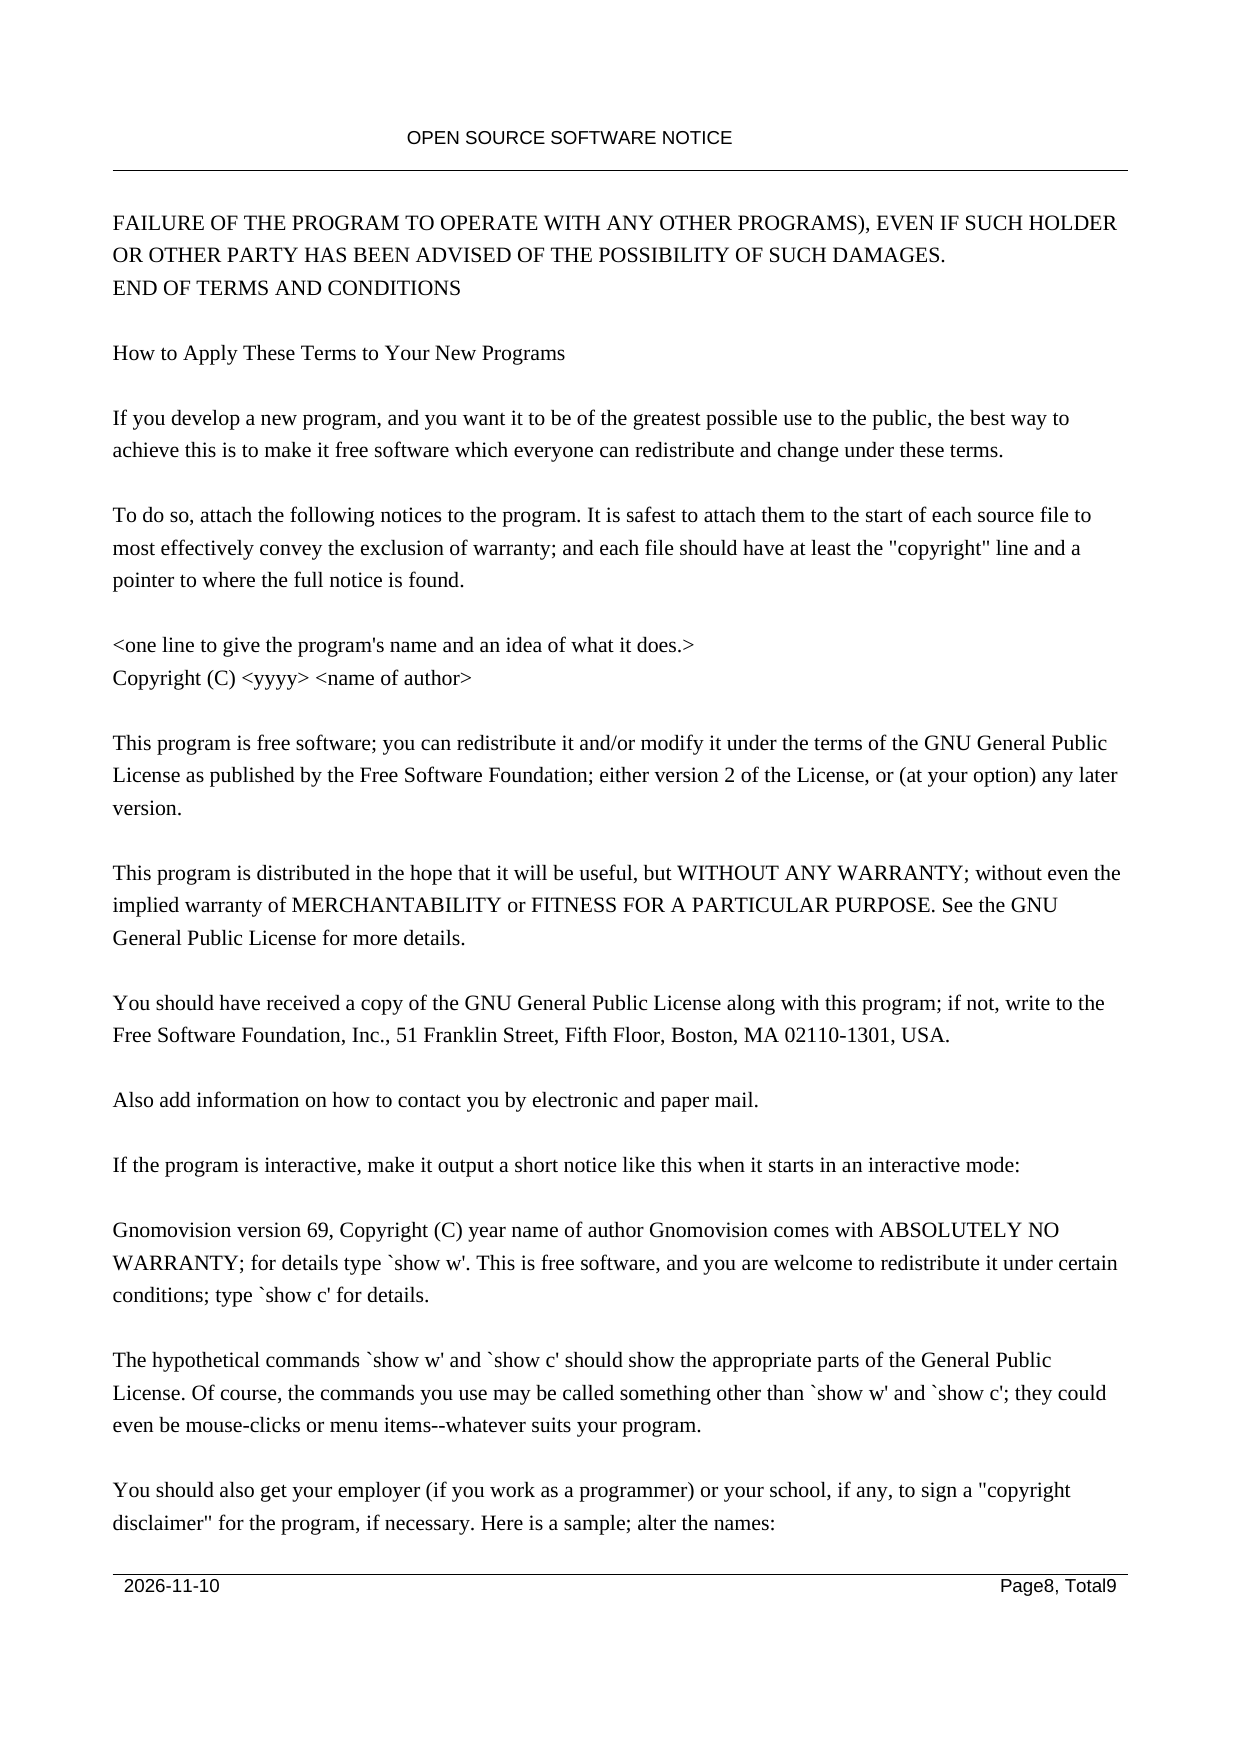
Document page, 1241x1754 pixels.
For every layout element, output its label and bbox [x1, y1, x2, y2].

text [112, 206, 1128, 1539]
